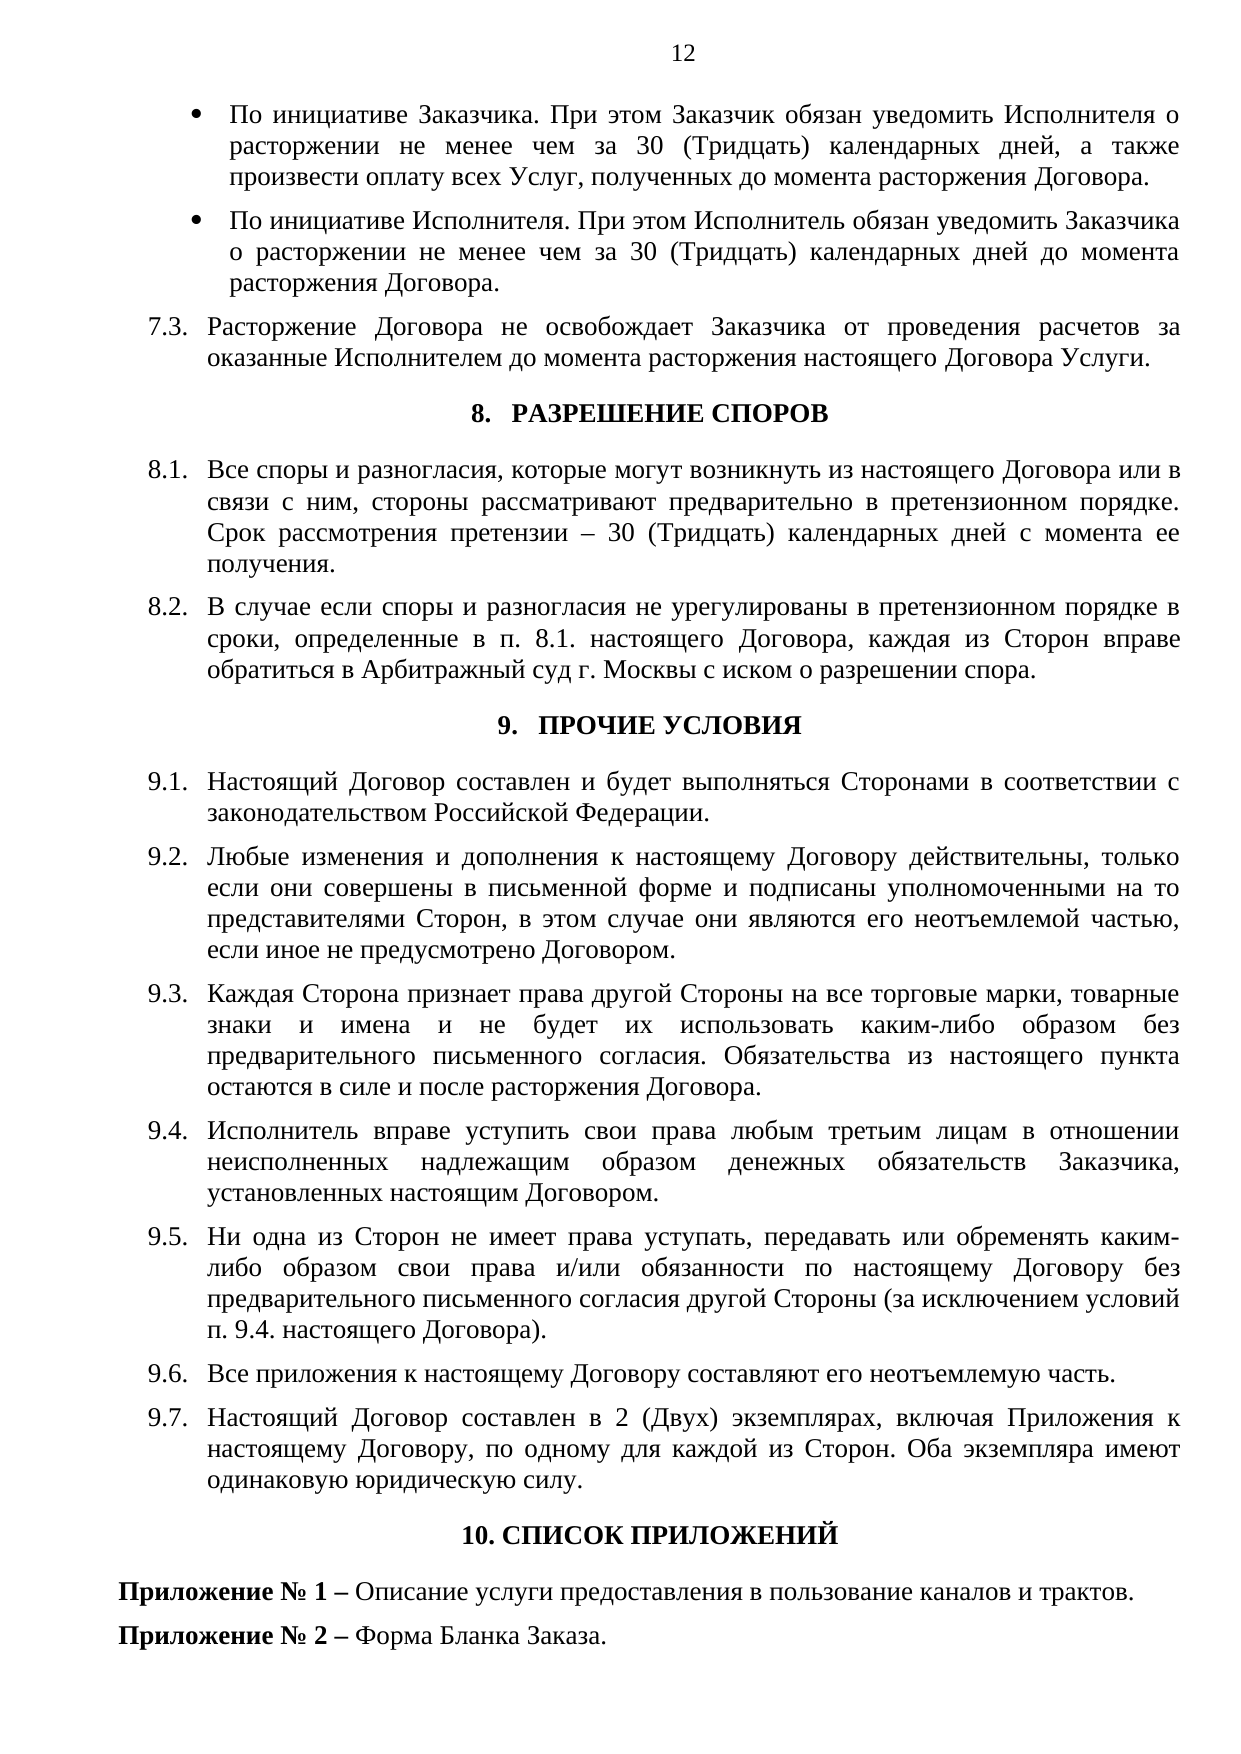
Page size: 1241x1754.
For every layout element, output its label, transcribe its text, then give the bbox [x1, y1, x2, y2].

list Исполнитель вправе уступить свои права любым третьим лицам в отношении неисполненных надлежащим образом денежных обязательств Заказчика, установленных настоящим Договором. [148, 1114, 1181, 1207]
list По инициативе Исполнителя. При этом Исполнитель обязан уведомить Заказчика о расторжении не менее чем за 30 (Тридцать) календарных дней до момента расторжения Договора. [192, 204, 1181, 297]
list В случае если споры и разногласия не урегулированы в претензионном порядке в сроки, определенные в п. 8.1. настоящего Договора, каждая из Сторон вправе обратиться в Арбитражный суд г. Москвы с иском о разрешении спора. [148, 591, 1181, 684]
text Приложение № 2 – Форма Бланка Заказа. [118, 1619, 1181, 1650]
text Приложение № 1 – Описание услуги предоставления в пользование каналов и трактов. [118, 1575, 1181, 1606]
list Все споры и разногласия, которые могут возникнуть из настоящего Договора или в связи с ним, стороны рассматривают предварительно в претензионном порядке. Срок рассмотрения претензии – 30 (Тридцать) календарных дней с момента ее получения. [148, 453, 1181, 578]
list ПРОЧИЕ УСЛОВИЯ [118, 709, 1181, 740]
list Расторжение Договора не освобождает Заказчика от проведения расчетов за оказанные Исполнителем до момента расторжения настоящего Договора Услуги. [148, 310, 1181, 372]
list Любые изменения и дополнения к настоящему Договору действительны, только если они совершены в письменной форме и подписаны уполномоченными на то представителями Сторон, в этом случае они являются его неотъемлемой частью, если иное не предусмотрено Договором. [148, 840, 1181, 964]
list Настоящий Договор составлен в 2 (Двух) экземплярах, включая Приложения к настоящему Договору, по одному для каждой из Сторон. Оба экземпляра имеют одинаковую юридическую силу. [148, 1401, 1181, 1494]
list Каждая Сторона признает права другой Стороны на все торговые марки, товарные знаки и имена и не будет их использовать каким-либо образом без предварительного письменного согласия. Обязательства из настоящего пункта остаются в силе и после расторжения Договора. [148, 977, 1181, 1102]
list СПИСОК ПРИЛОЖЕНИЙ [118, 1519, 1181, 1550]
list РАЗРЕШЕНИЕ СПОРОВ [118, 397, 1181, 428]
list Настоящий Договор составлен и будет выполняться Сторонами в соответствии с законодательством Российской Федерации. [148, 765, 1181, 827]
list Все приложения к настоящему Договору составляют его неотъемлемую часть. [148, 1357, 1181, 1388]
list По инициативе Заказчика. При этом Заказчик обязан уведомить Исполнителя о расторжении не менее чем за 30 (Тридцать) календарных дней, а также произвести оплату всех Услуг, полученных до момента расторжения Договора. [192, 98, 1181, 191]
list Ни одна из Сторон не имеет права уступать, передавать или обременять каким-либо образом свои права и/или обязанности по настоящему Договору без предварительного письменного согласия другой Стороны (за исключением условий п. 9.4. настоящего Договора). [148, 1220, 1181, 1344]
